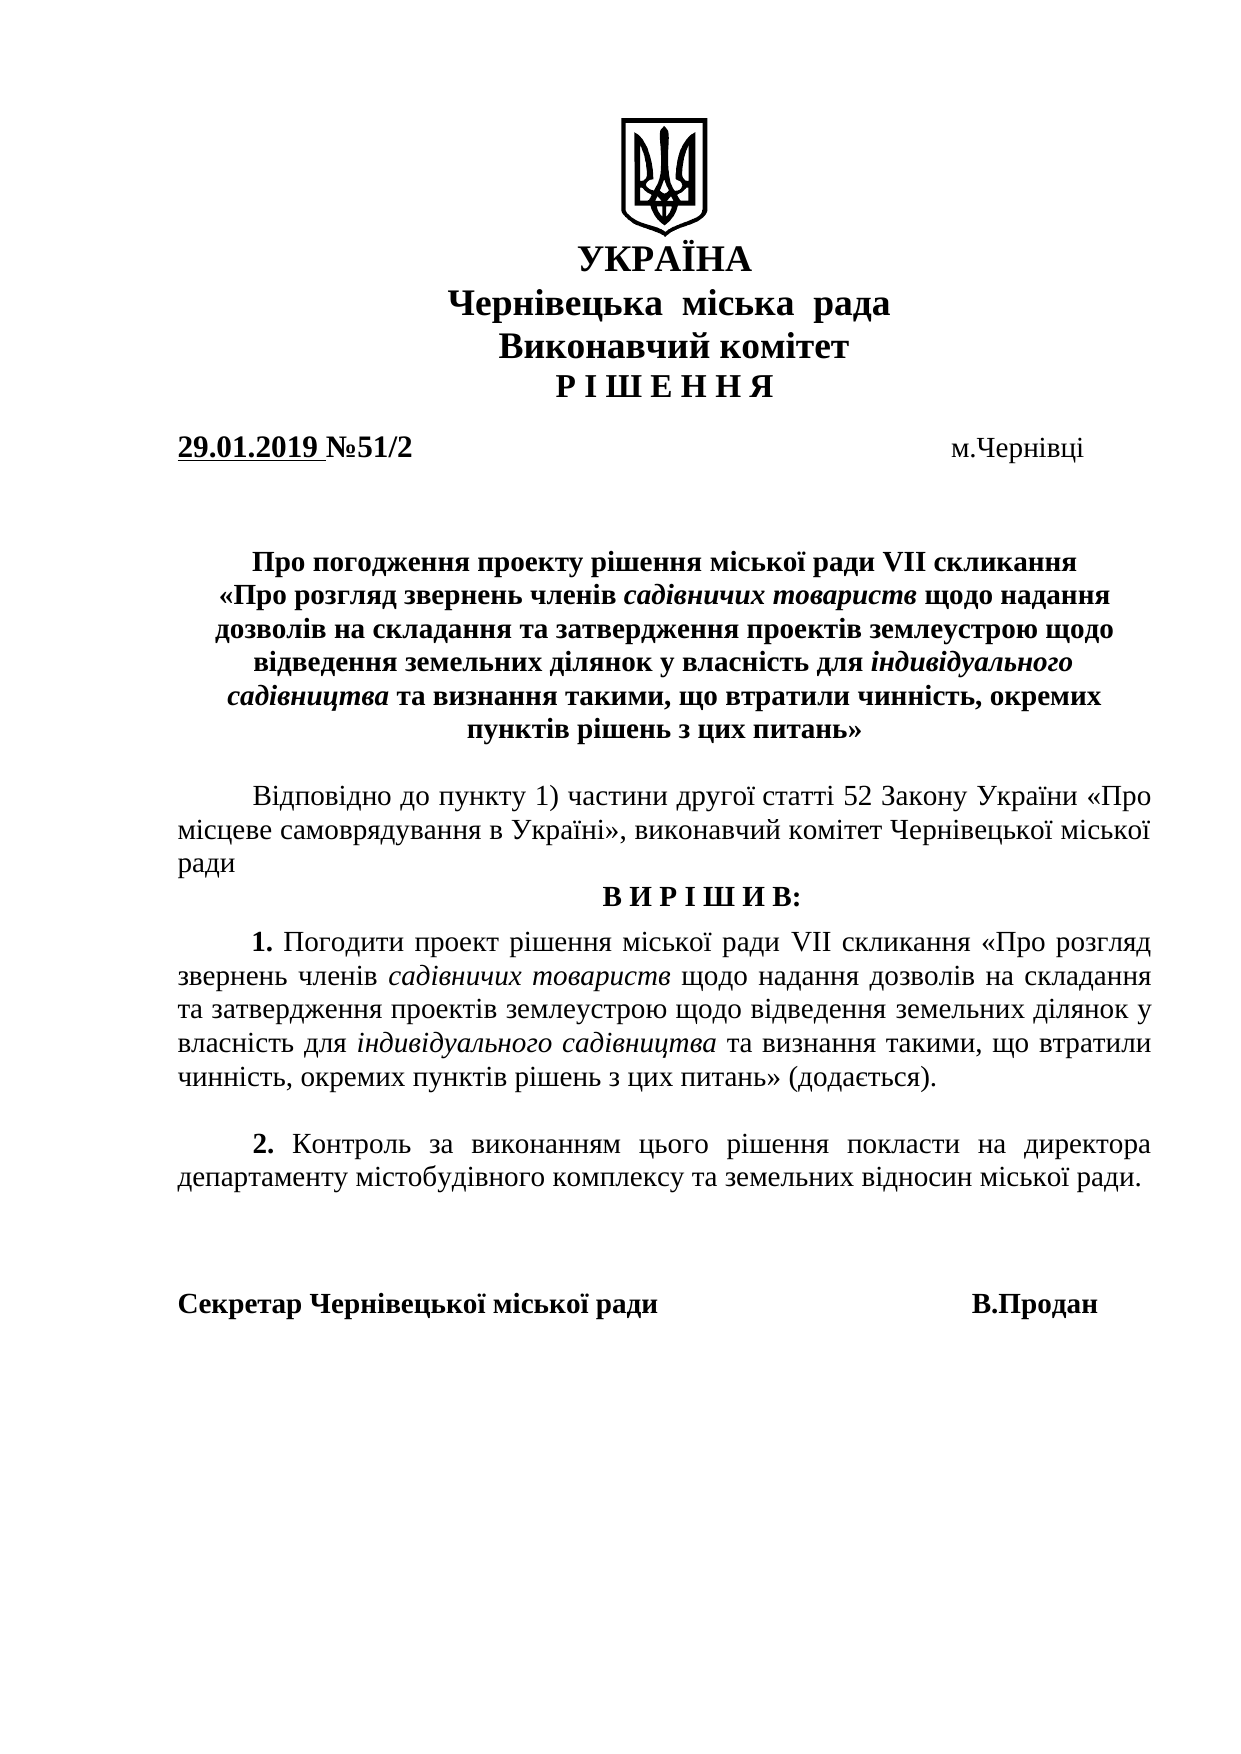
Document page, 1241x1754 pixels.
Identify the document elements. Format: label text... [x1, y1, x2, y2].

text В И Р І Ш И В: [177, 879, 1152, 913]
table_header Про погодження проекту рішення міської ради VIІ скликання «Про розгляд звернень членів садівничих товариств щодо надання дозволів на складання та затвердження проектів землеустрою щодо відведення земельних ділянок у власність для індивідуального садівництва та визнання такими, що втратили чинність, окремих пунктів рішень з цих питань» [186, 544, 1143, 745]
text 2. Контроль за виконанням цього рішення покласти на директора департаменту містобудівного комплексу та земельних відносин міської ради. [177, 1126, 1152, 1193]
text УКРАЇНА [177, 237, 1152, 280]
text 29.01.2019 №51/2 м.Чернівці [177, 429, 1152, 464]
text Відповідно до пункту 1) частини другої статті 52 Закону України «Про місцеве самоврядування в Україні», виконавчий комітет Чернівецької міської ради [177, 778, 1152, 879]
subtitle Р І Ш Е Н Н Я [177, 366, 1152, 404]
text 1. Погодити проект рішення міської ради VIІ скликання «Про розгляд звернень членів садівничих товариств щодо надання дозволів на складання та затвердження проектів землеустрою щодо відведення земельних ділянок у власність для індивідуального садівництва та визнання такими, що втратили чинність, окремих пунктів рішень з цих питань» (додається). [177, 924, 1152, 1092]
subtitle Виконавчий комітет [177, 323, 1152, 366]
subtitle Чернівецька міська рада [177, 280, 1152, 323]
text Секретар Чернівецької міської ради В.Продан [177, 1286, 1152, 1320]
